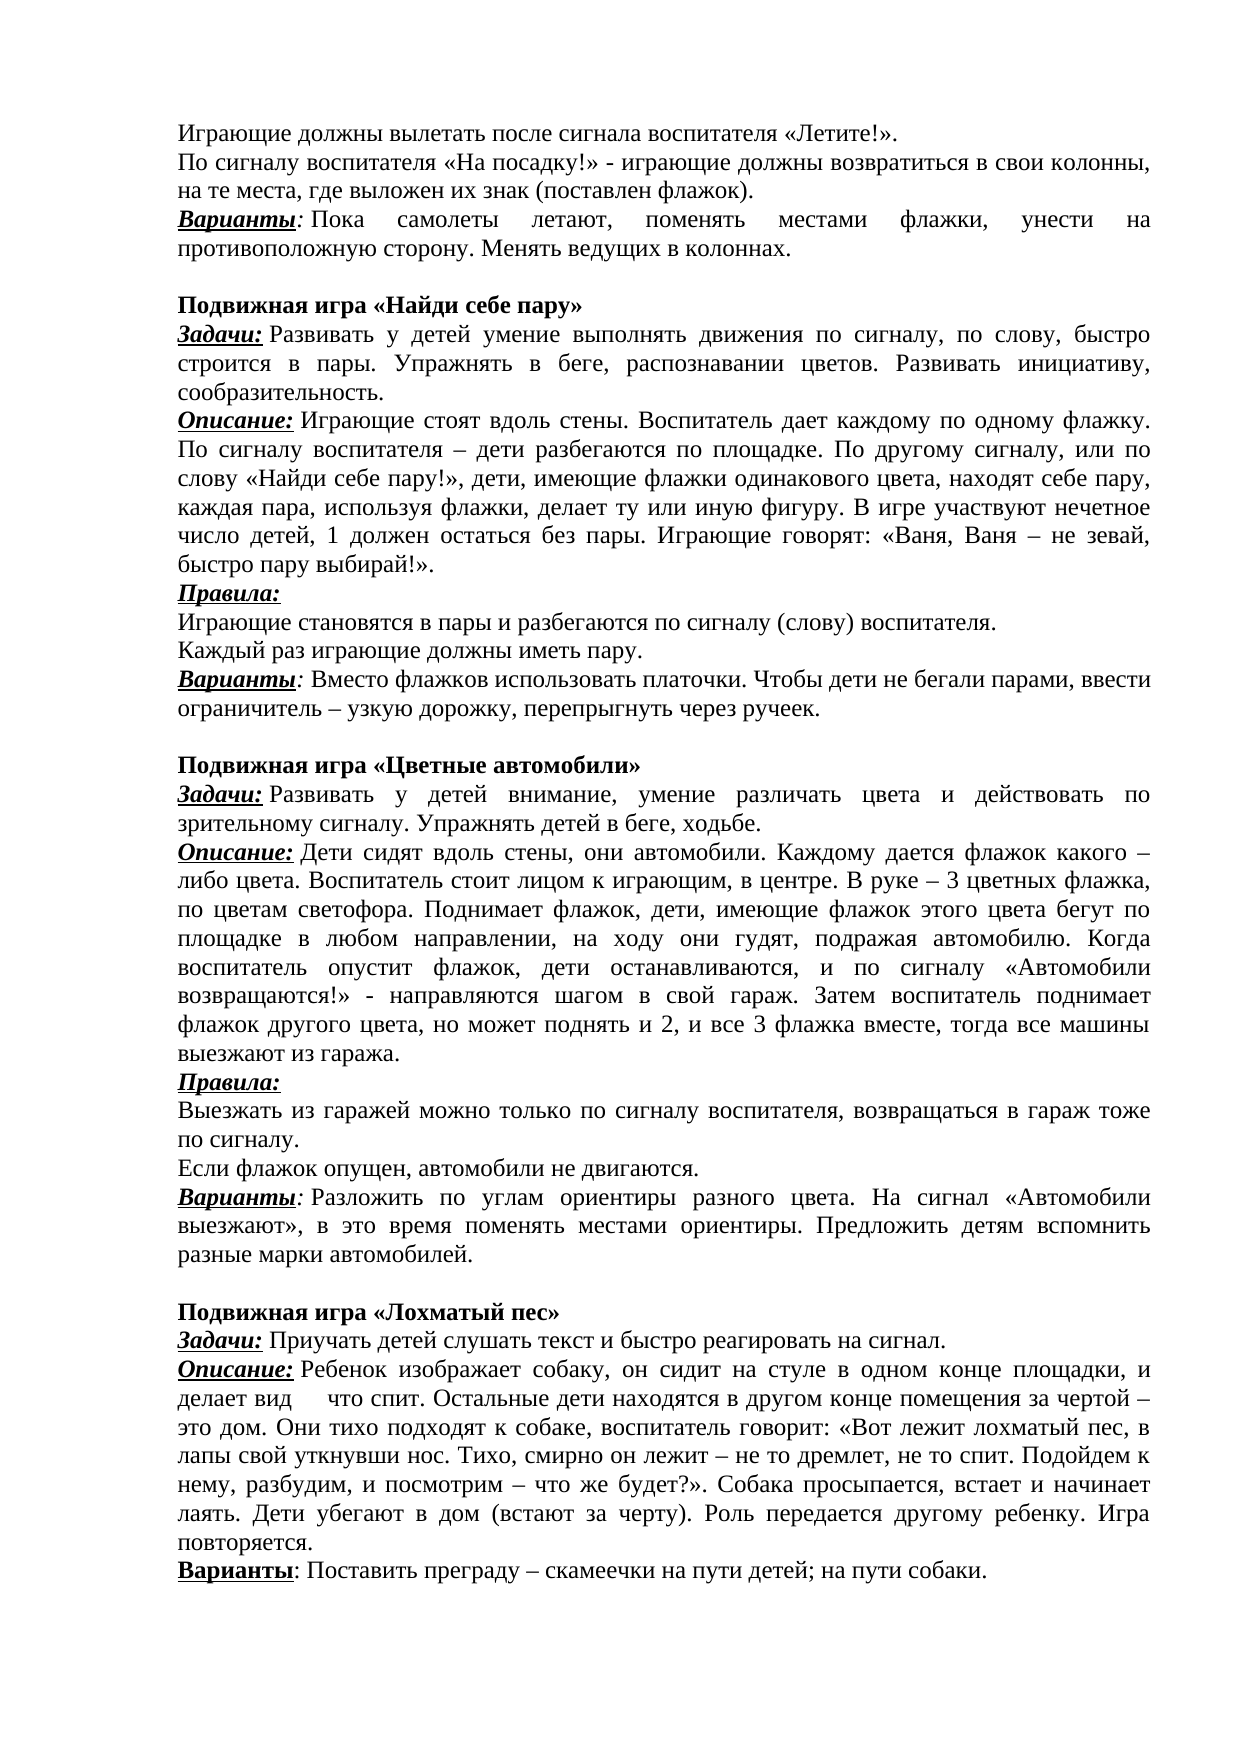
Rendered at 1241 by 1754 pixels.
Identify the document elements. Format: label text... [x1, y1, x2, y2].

text Задачи: Приучать детей слушать текст и быстро реагировать на сигнал. [177, 1326, 1152, 1354]
text Задачи: Развивать у детей умение выполнять движения по сигналу, по слову, быстро строится в пары. Упражнять в беге, распознавании цветов. Развивать инициативу, сообразительность. [177, 319, 1152, 406]
text Играющие должны вылетать после сигнала воспитателя «Летите!». [177, 118, 1152, 147]
text Описание: Играющие стоят вдоль стены. Воспитатель дает каждому по одному флажку. По сигналу воспитателя – дети разбегаются по площадке. По другому сигналу, или по слову «Найди себе пару!», дети, имеющие флажки одинакового цвета, находят себе пару, каждая пара, используя флажки, делает ту или иную фигуру. В игре участвуют нечетное число детей, 1 должен остаться без пары. Играющие говорят: «Ваня, Ваня – не зевай, быстро пару выбирай!». [177, 406, 1152, 578]
text Правила: [177, 1067, 1152, 1096]
text Варианты: Поставить преграду – скамеечки на пути детей; на пути собаки. [177, 1556, 1152, 1584]
text Варианты: Вместо флажков использовать платочки. Чтобы дети не бегали парами, ввести ограничитель – узкую дорожку, перепрыгнуть через ручеек. [177, 664, 1152, 722]
text По сигналу воспитателя «На посадку!» - играющие должны возвратиться в свои колонны, на те места, где выложен их знак (поставлен флажок). [177, 147, 1152, 204]
text Выезжать из гаражей можно только по сигналу воспитателя, возвращаться в гараж тоже по сигналу. [177, 1096, 1152, 1153]
text Задачи: Развивать у детей внимание, умение различать цвета и действовать по зрительному сигналу. Упражнять детей в беге, ходьбе. [177, 779, 1152, 837]
text Подвижная игра «Цветные автомобили» [177, 751, 1152, 779]
text Каждый раз играющие должны иметь пару. [177, 636, 1152, 664]
text Описание: Ребенок изображает собаку, он сидит на стуле в одном конце площадки, и делает вид что спит. Остальные дети находятся в другом конце помещения за чертой – это дом. Они тихо подходят к собаке, воспитатель говорит: «Вот лежит лохматый пес, в лапы свой уткнувши нос. Тихо, смирно он лежит – не то дремлет, не то спит. Подойдем к нему, разбудим, и посмотрим – что же будет?». Собака просыпается, встает и начинает лаять. Дети убегают в дом (встают за черту). Роль передается другому ребенку. Игра повторяется. [177, 1354, 1152, 1556]
text Описание: Дети сидят вдоль стены, они автомобили. Каждому дается флажок какого – либо цвета. Воспитатель стоит лицом к играющим, в центре. В руке – 3 цветных флажка, по цветам светофора. Поднимает флажок, дети, имеющие флажок этого цвета бегут по площадке в любом направлении, на ходу они гудят, подражая автомобилю. Когда воспитатель опустит флажок, дети останавливаются, и по сигналу «Автомобили возвращаются!» - направляются шагом в свой гараж. Затем воспитатель поднимает флажок другого цвета, но может поднять и 2, и все 3 флажка вместе, тогда все машины выезжают из гаража. [177, 837, 1152, 1067]
text Играющие становятся в пары и разбегаются по сигналу (слову) воспитателя. [177, 607, 1152, 636]
text Если флажок опущен, автомобили не двигаются. [177, 1153, 1152, 1182]
text Варианты: Пока самолеты летают, поменять местами флажки, унести на противоположную сторону. Менять ведущих в колоннах. [177, 204, 1152, 262]
text Подвижная игра «Лохматый пес» [177, 1297, 1152, 1326]
text Подвижная игра «Найди себе пару» [177, 291, 1152, 319]
text Правила: [177, 578, 1152, 607]
text Варианты: Разложить по углам ориентиры разного цвета. На сигнал «Автомобили выезжают», в это время поменять местами ориентиры. Предложить детям вспомнить разные марки автомобилей. [177, 1182, 1152, 1268]
